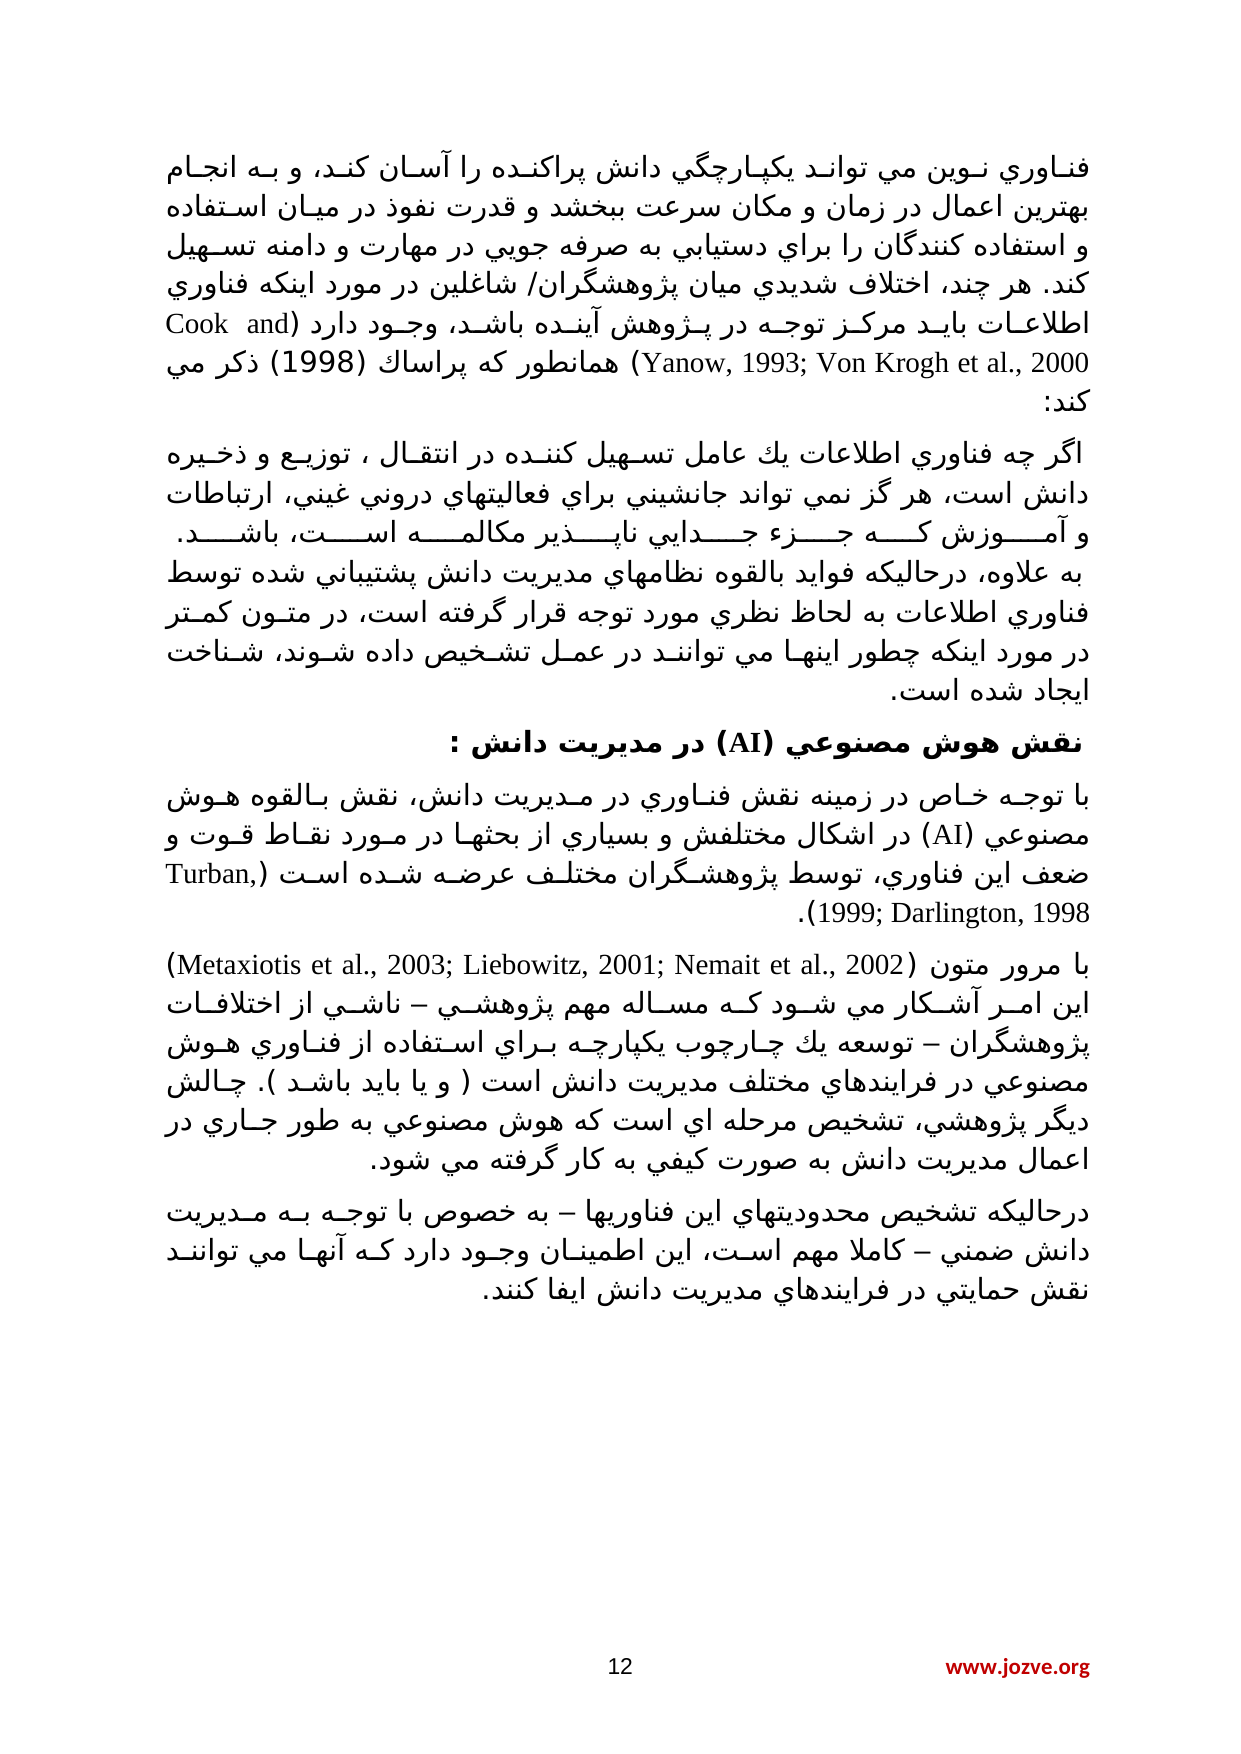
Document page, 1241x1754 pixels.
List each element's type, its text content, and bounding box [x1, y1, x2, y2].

text با مرور متون (Metaxiotis et al., 2003; Liebowitz, 2001; Nemait et al., 2002) اين امر آشكار مي شود كه مساله‌ مهم پژوهشي – ناشي از اختلافات پژوهشگران – توسعه‌ يك چارچوب يكپارچه براي استفاده از فناوري هوش مصنوعي در فرايندهاي مختلف مديريت دانش است ( و يا بايد باشد ). چالش ديگر پژوهشي، تشخيص مرحله اي است كه هوش مصنوعي به طور جاري در اعمال مديريت دانش به صورت كيفي به كار گرفته مي شود. [166, 947, 1090, 1177]
text درحاليكه تشخيص محدوديتهاي اين فناوريها – به خصوص با توجه به مديريت دانش ضمني – كاملا مهم است، اين اطمينان وجود دارد كه آنها مي توانند نقش حمايتي در فرايندهاي مديريت دانش ايفا كنند. [166, 1194, 1090, 1307]
text اگر چه فناوري اطلاعات يك عامل تسهيل كننده در انتقال ، توزيع و ذخيره‌ دانش است، هر گز نمي تواند جانشيني براي فعاليتهاي دروني غيني، ارتباطات و آموزش كه جزء جدايي ناپذير مكالمه است، باشد. به علاوه، درحاليكه فوايد بالقوه‌ نظامهاي مديريت دانش پشتيباني شده توسط فناوري اطلاعات به لحاظ نظري مورد توجه قرار گرفته است، در متون كمتر در مورد اينكه چطور اينها مي توانند در عمل تشخيص داده شوند، شناخت ايجاد شده است. [166, 436, 1090, 707]
text نقش هوش مصنوعي (AI) در مديريت دانش : [166, 724, 1090, 760]
text فناوري نوين مي تواند يكپارچگي دانش پراكنده را آسان كند، و به انجام بهترين اعمال در زمان و مكان سرعت ببخشد و قدرت نفوذ در ميان استفاده و استفاده كنندگان را براي دستيابي به صرفه جويي در مهارت و دامنه تسهيل كند. هر چند، اختلاف شديدي ميان پژوهشگران/ شاغلين در مورد اينكه فناوري اطلاعات بايد مركز توجه در پژوهش آينده باشد، وجود دارد (‍Cook and Yanow, 1993; Von Krogh et al., 2000) همانطور كه پراساك (1998) ذكر مي كند: [166, 150, 1090, 418]
text با توجه خاص در زمينه‌ نقش فناوري در مديريت دانش، نقش بالقوه هوش مصنوعي (AI) در اشكال مختلفش و بسياري از بحثها در مورد نقاط قوت و ضعف اين فناوري، توسط پژوهشگران مختلف عرضه شده است (Turban, 1999; Darlington, 1998). [166, 778, 1090, 929]
